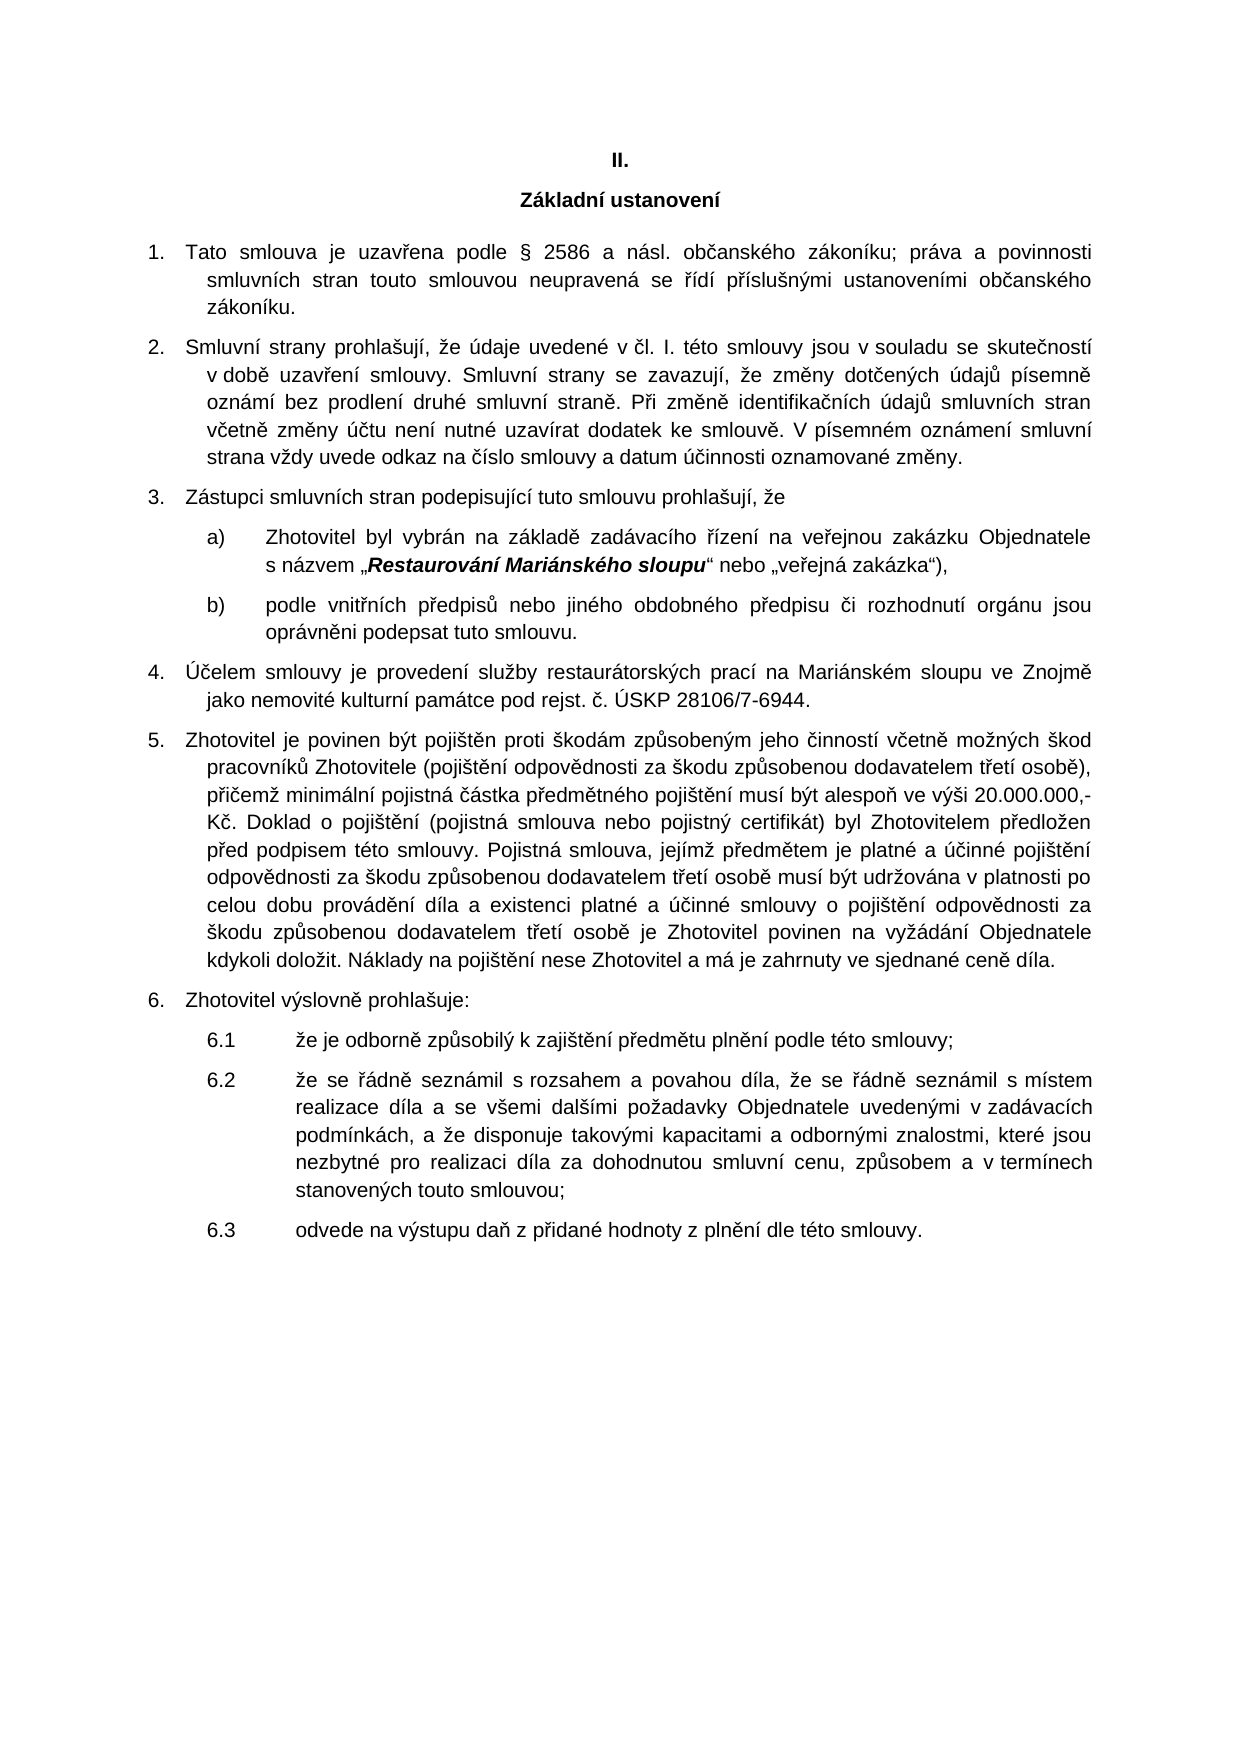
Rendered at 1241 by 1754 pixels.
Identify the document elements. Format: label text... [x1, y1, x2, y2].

list že se řádně seznámil s rozsahem a povahou díla, že se řádně seznámil s místem realizace díla a se všemi dalšími požadavky Objednatele uvedenými v zadávacích podmínkách, a že disponuje takovými kapacitami a odbornými znalostmi, které jsou nezbytné pro realizaci díla za dohodnutou smluvní cenu, způsobem a v termínech stanovených touto smlouvou; [207, 1068, 1093, 1202]
text II. [148, 148, 1093, 172]
text Základní ustanovení [148, 188, 1093, 212]
list podle vnitřních předpisů nebo jiného obdobného předpisu či rozhodnutí orgánu jsou oprávněni podepsat tuto smlouvu. [207, 593, 1093, 644]
list Zhotovitel je povinen být pojištěn proti škodám způsobeným jeho činností včetně možných škod pracovníků Zhotovitele (pojištění odpovědnosti za škodu způsobenou dodavatelem třetí osobě), přičemž minimální pojistná částka předmětného pojištění musí být alespoň ve výši 20.000.000,- Kč. Doklad o pojištění (pojistná smlouva nebo pojistný certifikát) byl Zhotovitelem předložen před podpisem této smlouvy. Pojistná smlouva, jejímž předmětem je platné a účinné pojištění odpovědnosti za škodu způsobenou dodavatelem třetí osobě musí být udržována v platnosti po celou dobu provádění díla a existenci platné a účinné smlouvy o pojištění odpovědnosti za škodu způsobenou dodavatelem třetí osobě je Zhotovitel povinen na vyžádání Objednatele kdykoli doložit. Náklady na pojištění nese Zhotovitel a má je zahrnuty ve sjednané ceně díla. [148, 728, 1093, 972]
list odvede na výstupu daň z přidané hodnoty z plnění dle této smlouvy. [207, 1218, 1093, 1242]
list Zhotovitel byl vybrán na základě zadávacího řízení na veřejnou zakázku Objednatele s názvem „Restaurování Mariánského sloupu“ nebo „veřejná zakázka“), [207, 525, 1093, 577]
list Účelem smlouvy je provedení služby restaurátorských prací na Mariánském sloupu ve Znojmě jako nemovité kulturní památce pod rejst. č. ÚSKP 28106/7-6944. [148, 660, 1093, 712]
list Tato smlouva je uzavřena podle § 2586 a násl. občanského zákoníku; práva a povinnosti smluvních stran touto smlouvou neupravená se řídí příslušnými ustanoveními občanského zákoníku. [148, 240, 1093, 319]
list že je odborně způsobilý k zajištění předmětu plnění podle této smlouvy; [207, 1028, 1093, 1052]
list Smluvní strany prohlašují, že údaje uvedené v čl. I. této smlouvy jsou v souladu se skutečností v době uzavření smlouvy. Smluvní strany se zavazují, že změny dotčených údajů písemně oznámí bez prodlení druhé smluvní straně. Při změně identifikačních údajů smluvních stran včetně změny účtu není nutné uzavírat dodatek ke smlouvě. V písemném oznámení smluvní strana vždy uvede odkaz na číslo smlouvy a datum účinnosti oznamované změny. [148, 335, 1093, 469]
list Zástupci smluvních stran podepisující tuto smlouvu prohlašují, že [148, 485, 1093, 509]
list Zhotovitel výslovně prohlašuje: [148, 988, 1093, 1012]
